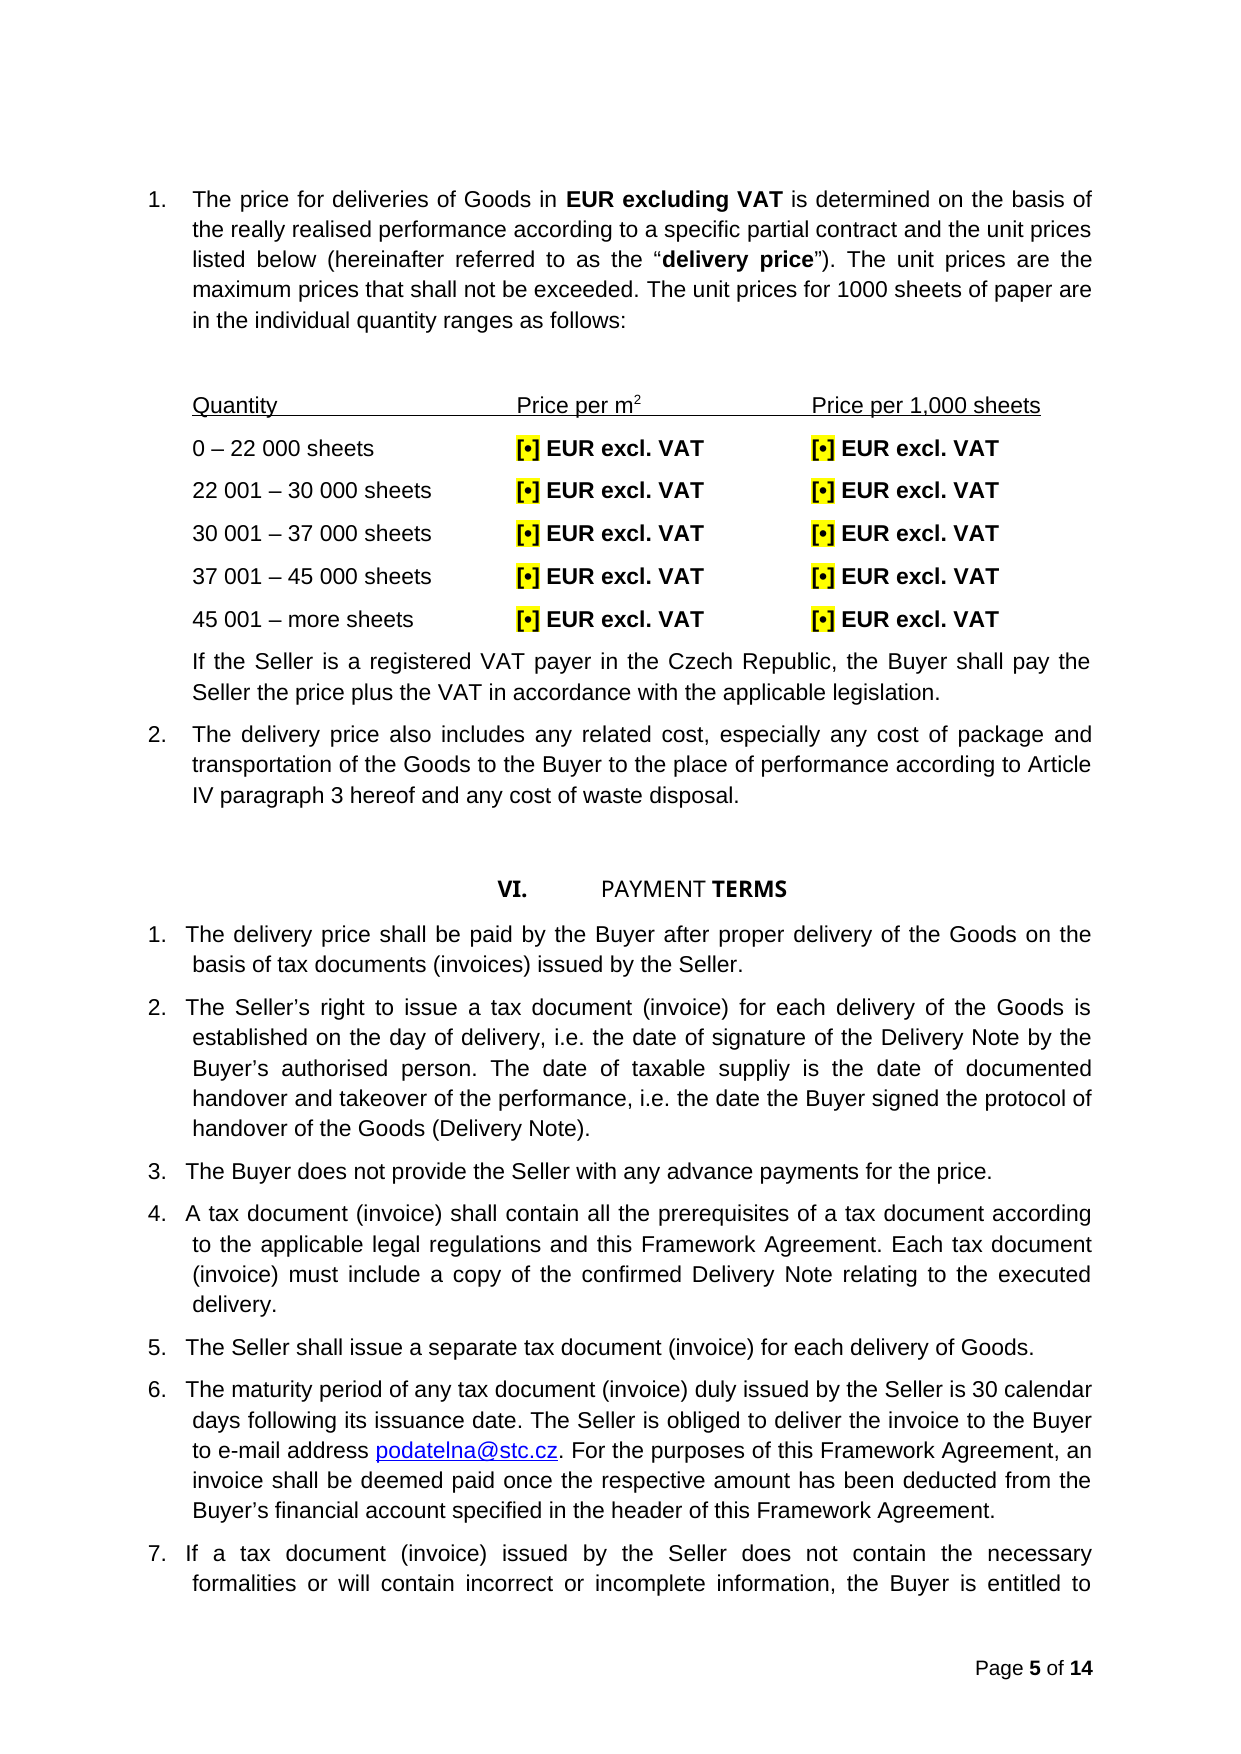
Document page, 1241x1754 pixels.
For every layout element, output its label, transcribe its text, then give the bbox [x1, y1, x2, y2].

text 45 001 – more sheets [•] EUR excl. VAT [•] EUR excl. VAT [148, 606, 516, 632]
text 0 – 22 000 sheets [•] EUR excl. VAT [•] EUR excl. VAT [835, 435, 1093, 461]
text 45 001 – more sheets [•] EUR excl. VAT [•] EUR excl. VAT [540, 606, 811, 632]
text 30 001 – 37 000 sheets [•] EUR excl. VAT [•] EUR excl. VAT [540, 520, 811, 547]
list The Seller’s right to issue a tax document (invoice) for each delivery of the Goods is established on the day of delivery, i.e. the date of signature of the Delivery Note by the Buyer’s authorised person. The date of taxable suppliy is the date of documented handover and takeover of the performance, i.e. the date the Buyer signed the protocol of handover of the Goods (Delivery Note). [148, 994, 1093, 1141]
list The Buyer does not provide the Seller with any advance payments for the price. [148, 1158, 1093, 1184]
list VI. PAYMENT TERMS [192, 873, 1093, 904]
text 30 001 – 37 000 sheets [•] EUR excl. VAT [•] EUR excl. VAT [148, 520, 516, 547]
list The Seller shall issue a separate tax document (invoice) for each delivery of Goods. [148, 1334, 1093, 1360]
list The price for deliveries of Goods in EUR excluding VAT is determined on the basis of the really realised performance according to a specific partial contract and the unit prices listed below (hereinafter referred to as the “delivery price”). The unit prices are the maximum prices that shall not be exceeded. The unit prices for 1000 sheets of paper are in the individual quantity ranges as follows: [148, 186, 1093, 333]
text Quantity Price per m2 Price per 1,000 sheets [148, 392, 1093, 418]
text 45 001 – more sheets [•] EUR excl. VAT [•] EUR excl. VAT [835, 606, 1093, 632]
text 37 001 – 45 000 sheets [•] EUR excl. VAT [•] EUR excl. VAT [540, 563, 811, 589]
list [148, 1540, 1093, 1597]
text 0 – 22 000 sheets [•] EUR excl. VAT [•] EUR excl. VAT [148, 435, 516, 461]
text 37 001 – 45 000 sheets [•] EUR excl. VAT [•] EUR excl. VAT [835, 563, 1093, 589]
text 30 001 – 37 000 sheets [•] EUR excl. VAT [•] EUR excl. VAT [835, 520, 1093, 547]
list The delivery price also includes any related cost, especially any cost of package and transportation of the Goods to the Buyer to the place of performance according to Article IV paragraph 3 hereof and any cost of waste disposal. [148, 721, 1093, 808]
list The maturity period of any tax document (invoice) duly issued by the Seller is 30 calendar days following its issuance date. The Seller is obliged to deliver the invoice to the Buyer to e-mail address podatelna@stc.cz. For the purposes of this Framework Agreement, an invoice shall be deemed paid once the respective amount has been deducted from the Buyer’s financial account specified in the header of this Framework Agreement. [148, 1376, 1093, 1524]
list A tax document (invoice) shall contain all the prerequisites of a tax document according to the applicable legal regulations and this Framework Agreement. Each tax document (invoice) must include a copy of the confirmed Delivery Note relating to the executed delivery. [148, 1200, 1093, 1317]
text 22 001 – 30 000 sheets [•] EUR excl. VAT [•] EUR excl. VAT [148, 477, 1093, 504]
list If the Seller is a registered VAT payer in the Czech Republic, the Buyer shall pay the Seller the price plus the VAT in accordance with the applicable legislation. [192, 648, 1093, 705]
text 0 – 22 000 sheets [•] EUR excl. VAT [•] EUR excl. VAT [540, 435, 811, 461]
list The delivery price shall be paid by the Buyer after proper delivery of the Goods on the basis of tax documents (invoices) issued by the Seller. [148, 921, 1093, 978]
text 37 001 – 45 000 sheets [•] EUR excl. VAT [•] EUR excl. VAT [148, 563, 516, 589]
